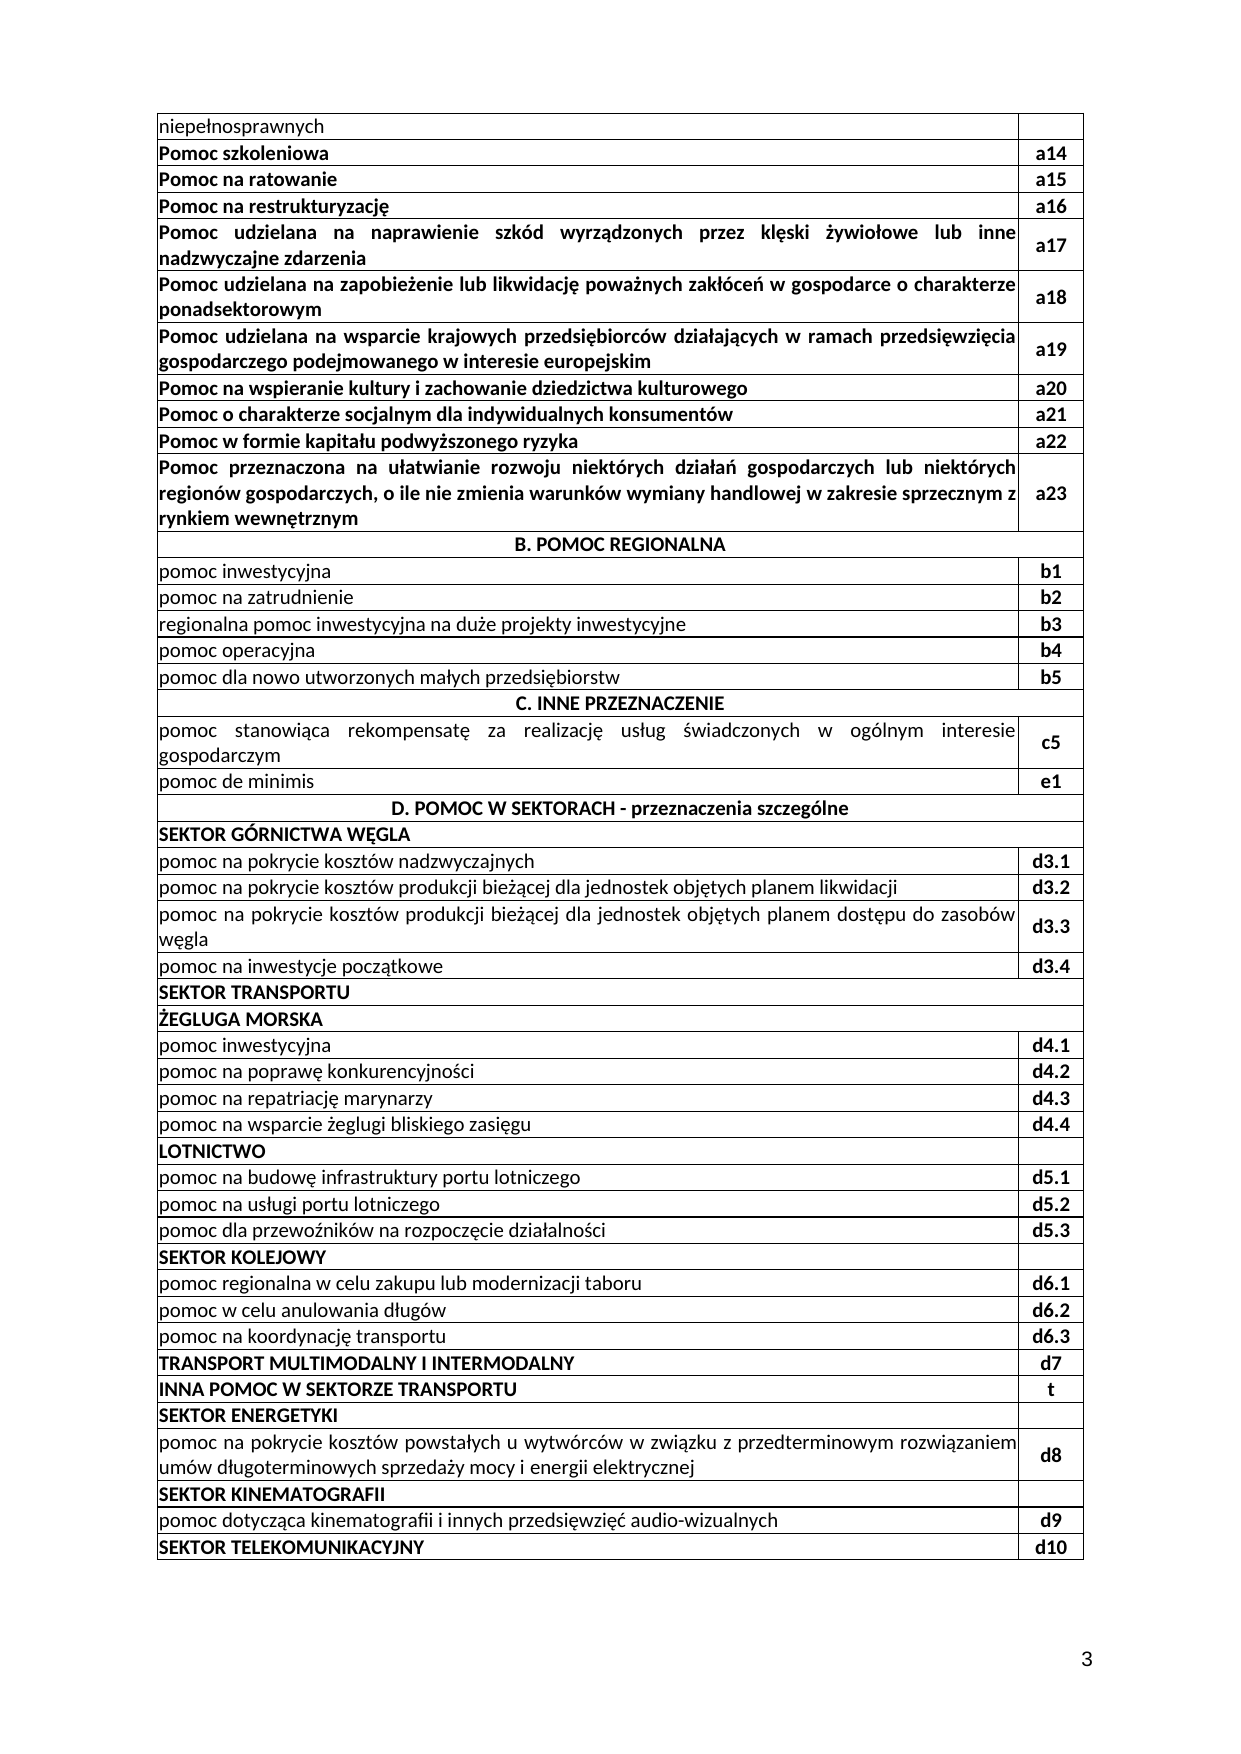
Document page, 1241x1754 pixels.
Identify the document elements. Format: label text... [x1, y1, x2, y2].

table_cell C. INNE PRZEZNACZENIE [158, 690, 1083, 716]
table_cell d9 [1019, 1508, 1083, 1533]
table_cell a21 [1019, 401, 1083, 427]
table_cell a16 [1019, 193, 1083, 218]
table_cell Pomoc na wspieranie kultury i zachowanie dziedzictwa kulturowego [158, 375, 1018, 400]
table_cell d7 [1019, 1350, 1083, 1375]
table_cell d5.2 [1019, 1191, 1083, 1216]
table_cell pomoc na pokrycie kosztów produkcji bieżącej dla jednostek objętych planem dostępu do zasobów węgla [158, 901, 1018, 952]
table_cell pomoc inwestycyjna [158, 558, 1018, 583]
table_cell Pomoc na restrukturyzację [158, 193, 1018, 218]
table_cell Pomoc udzielana na naprawienie szkód wyrządzonych przez klęski żywiołowe lub inne nadzwyczajne zdarzenia [158, 219, 1018, 270]
table_cell d6.2 [1019, 1297, 1083, 1322]
table_cell pomoc na repatriację marynarzy [158, 1085, 1018, 1111]
table_cell d10 [1019, 1534, 1083, 1559]
table_cell d3.1 [1019, 848, 1083, 873]
table_cell a20 [1019, 375, 1083, 400]
table_cell [1019, 1138, 1083, 1163]
table_cell [1019, 1244, 1083, 1269]
table_cell pomoc na zatrudnienie [158, 585, 1018, 610]
table_cell Pomoc na ratowanie [158, 166, 1018, 192]
table_cell pomoc na poprawę konkurencyjności [158, 1059, 1018, 1084]
table_cell pomoc na pokrycie kosztów nadzwyczajnych [158, 848, 1018, 873]
table_cell b2 [1019, 585, 1083, 610]
table_cell pomoc dotycząca kinematografii i innych przedsięwzięć audio-wizualnych [158, 1508, 1018, 1533]
table_cell b3 [1019, 611, 1083, 636]
table_cell a23 [1019, 454, 1083, 531]
table_cell SEKTOR ENERGETYKI [158, 1403, 1018, 1428]
table_cell pomoc inwestycyjna [158, 1032, 1018, 1058]
table_cell Pomoc przeznaczona na ułatwianie rozwoju niektórych działań gospodarczych lub niektórych regionów gospodarczych, o ile nie zmienia warunków wymiany handlowej w zakresie sprzecznym z rynkiem wewnętrznym [158, 454, 1018, 531]
table_cell TRANSPORT MULTIMODALNY I INTERMODALNY [158, 1350, 1018, 1375]
table_cell a13 [1019, 114, 1083, 139]
table_cell pomoc stanowiąca rekompensatę za realizację usług świadczonych w ogólnym interesie gospodarczym [158, 717, 1018, 768]
table_cell d4.2 [1019, 1059, 1083, 1084]
table_cell SEKTOR KINEMATOGRAFII [158, 1481, 1018, 1506]
table_cell pomoc de minimis [158, 769, 1018, 794]
table_cell d5.1 [1019, 1165, 1083, 1190]
table_cell d5.3 [1019, 1218, 1083, 1243]
table_cell pomoc na pokrycie kosztów powstałych u wytwórców w związku z przedterminowym rozwiązaniem umów długoterminowych sprzedaży mocy i energii elektrycznej [158, 1429, 1018, 1480]
table_cell d6.3 [1019, 1323, 1083, 1349]
table_cell a15 [1019, 166, 1083, 192]
table_cell SEKTOR KOLEJOWY [158, 1244, 1018, 1269]
table_cell pomoc na koordynację transportu [158, 1323, 1018, 1349]
table_cell d3.3 [1019, 901, 1083, 952]
table_cell pomoc na inwestycje początkowe [158, 953, 1018, 978]
table_cell a17 [1019, 219, 1083, 270]
table_cell b5 [1019, 664, 1083, 689]
table_cell INNA POMOC W SEKTORZE TRANSPORTU [158, 1376, 1018, 1402]
table_cell pomoc dla nowo utworzonych małych przedsiębiorstw [158, 664, 1018, 689]
table_cell d3.2 [1019, 875, 1083, 900]
table_cell SEKTOR TELEKOMUNIKACYJNY [158, 1534, 1018, 1559]
table_cell Pomoc szkoleniowa [158, 140, 1018, 165]
table_cell pomoc w celu anulowania długów [158, 1297, 1018, 1322]
table_cell D. POMOC W SEKTORACH - przeznaczenia szczególne [158, 795, 1083, 821]
table_cell pomoc na usługi portu lotniczego [158, 1191, 1018, 1216]
table_cell B. POMOC REGIONALNA [158, 532, 1083, 557]
table_cell pomoc regionalna w celu zakupu lub modernizacji taboru [158, 1270, 1018, 1296]
table_cell b4 [1019, 638, 1083, 663]
table_cell pomoc dla przewoźników na rozpoczęcie działalności [158, 1218, 1018, 1243]
table_cell LOTNICTWO [158, 1138, 1018, 1163]
table_cell a19 [1019, 323, 1083, 374]
table_cell Pomoc udzielana na wsparcie krajowych przedsiębiorców działających w ramach przedsięwzięcia gospodarczego podejmowanego w interesie europejskim [158, 323, 1018, 374]
table_cell a14 [1019, 140, 1083, 165]
table_cell [1019, 1403, 1083, 1428]
table_cell d4.4 [1019, 1112, 1083, 1137]
table_cell d4.1 [1019, 1032, 1083, 1058]
table_cell SEKTOR GÓRNICTWA WĘGLA [158, 822, 1083, 847]
table_cell pomoc na pokrycie kosztów produkcji bieżącej dla jednostek objętych planem likwidacji [158, 875, 1018, 900]
table_cell e1 [1019, 769, 1083, 794]
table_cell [158, 114, 1018, 139]
table_cell d8 [1019, 1429, 1083, 1480]
table_cell [1019, 1481, 1083, 1506]
table_cell d4.3 [1019, 1085, 1083, 1111]
table_cell d6.1 [1019, 1270, 1083, 1296]
table_cell pomoc operacyjna [158, 638, 1018, 663]
table_cell b1 [1019, 558, 1083, 583]
table_cell d3.4 [1019, 953, 1083, 978]
table_cell a22 [1019, 428, 1083, 453]
table_cell Pomoc udzielana na zapobieżenie lub likwidację poważnych zakłóceń w gospodarce o charakterze ponadsektorowym [158, 271, 1018, 322]
table_cell pomoc na wsparcie żeglugi bliskiego zasięgu [158, 1112, 1018, 1137]
table_cell Pomoc o charakterze socjalnym dla indywidualnych konsumentów [158, 401, 1018, 427]
table_cell SEKTOR TRANSPORTU [158, 979, 1083, 1005]
table_cell Pomoc w formie kapitału podwyższonego ryzyka [158, 428, 1018, 453]
table_cell pomoc na budowę infrastruktury portu lotniczego [158, 1165, 1018, 1190]
table_cell a18 [1019, 271, 1083, 322]
table_cell ŻEGLUGA MORSKA [158, 1006, 1083, 1031]
table_cell regionalna pomoc inwestycyjna na duże projekty inwestycyjne [158, 611, 1018, 636]
table_cell c5 [1019, 717, 1083, 768]
table_cell t [1019, 1376, 1083, 1402]
